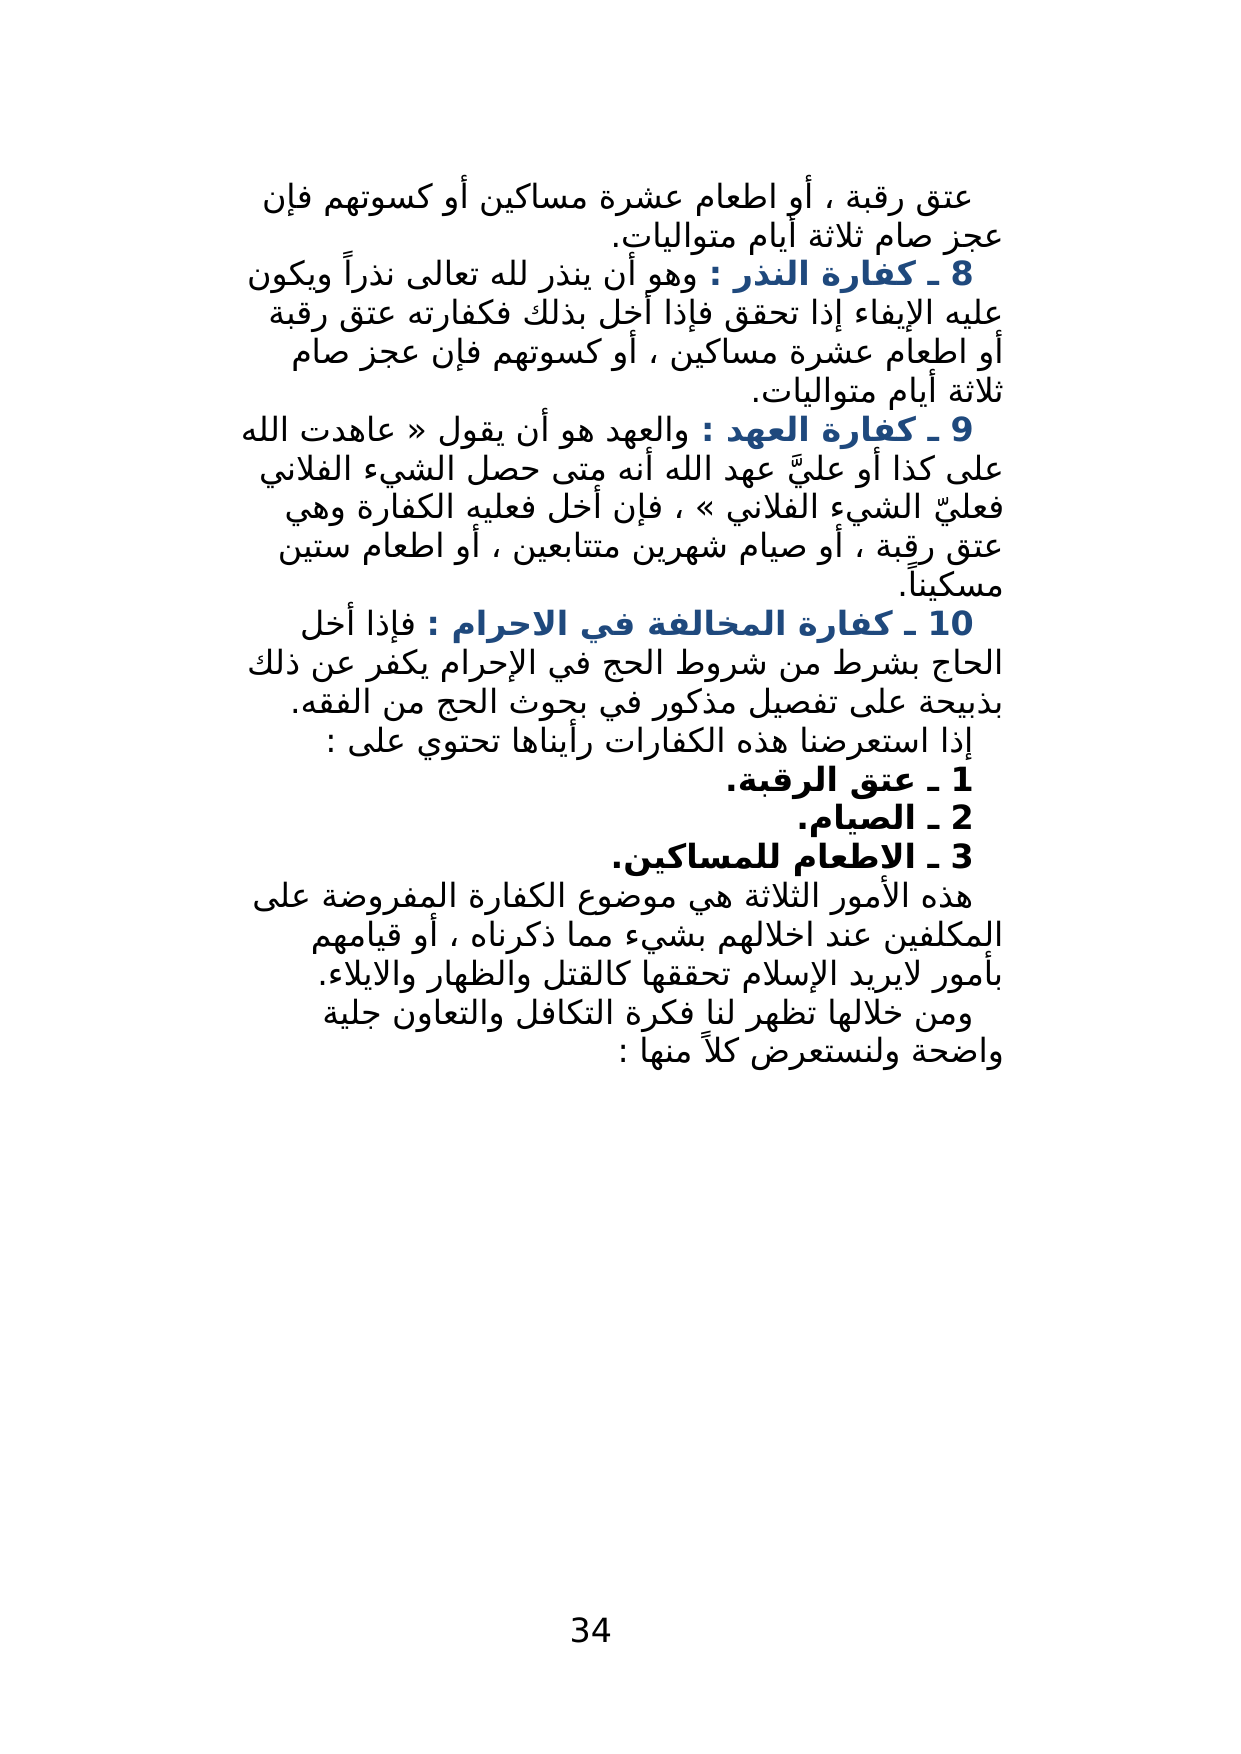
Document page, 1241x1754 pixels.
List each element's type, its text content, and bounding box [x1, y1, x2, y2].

text هذه الأمور الثلاثة هي موضوع الكفارة المفروضة على المكلفين عند اخلالهم بشيء مما ذكرناه ، أو قيامهم بأمور لايريد الإسلام تحققها كالقتل والظهار والايلاء. [236, 877, 1004, 993]
text 8 ـ كفارة النذر : وهو أن ينذر لله تعالى نذراً ويكون عليه الإيفاء إذا تحقق فإذا أخل بذلك فكفارته عتق رقبة أو اطعام عشرة مساكين ، أو كسوتهم فإن عجز صام ثلاثة أيام متواليات. [236, 255, 1004, 410]
text 10 ـ كفارة المخالفة في الاحرام : فإذا أخل الحاج بشرط من شروط الحج في الإحرام يكفر عن ذلك بذبيحة على تفصيل مذكور في بحوث الحج من الفقه. [236, 604, 1004, 721]
text ومن خلالها تظهر لنا فكرة التكافل والتعاون جلية واضحة ولنستعرض كلاً منها : [236, 993, 1004, 1071]
text 1 ـ عتق الرقبة. [236, 760, 1004, 799]
text إذا استعرضنا هذه الكفارات رأيناها تحتوي على : [236, 721, 1004, 760]
text 3 ـ الاطعام للمساكين. [236, 838, 1004, 877]
text 2 ـ الصيام. [236, 799, 1004, 838]
text عتق رقبة ، أو اطعام عشرة مساكين أو كسوتهم فإن عجز صام ثلاثة أيام متواليات. [236, 177, 1004, 255]
text 9 ـ كفارة العهد : والعهد هو أن يقول « عاهدت الله على كذا أو عليَّ عهد الله أنه متى حصل الشيء الفلاني فعليّ الشيء الفلاني » ، فإن أخل فعليه الكفارة وهي عتق رقبة ، أو صيام شهرين متتابعين ، أو اطعام ستين مسكيناً. [236, 410, 1004, 604]
